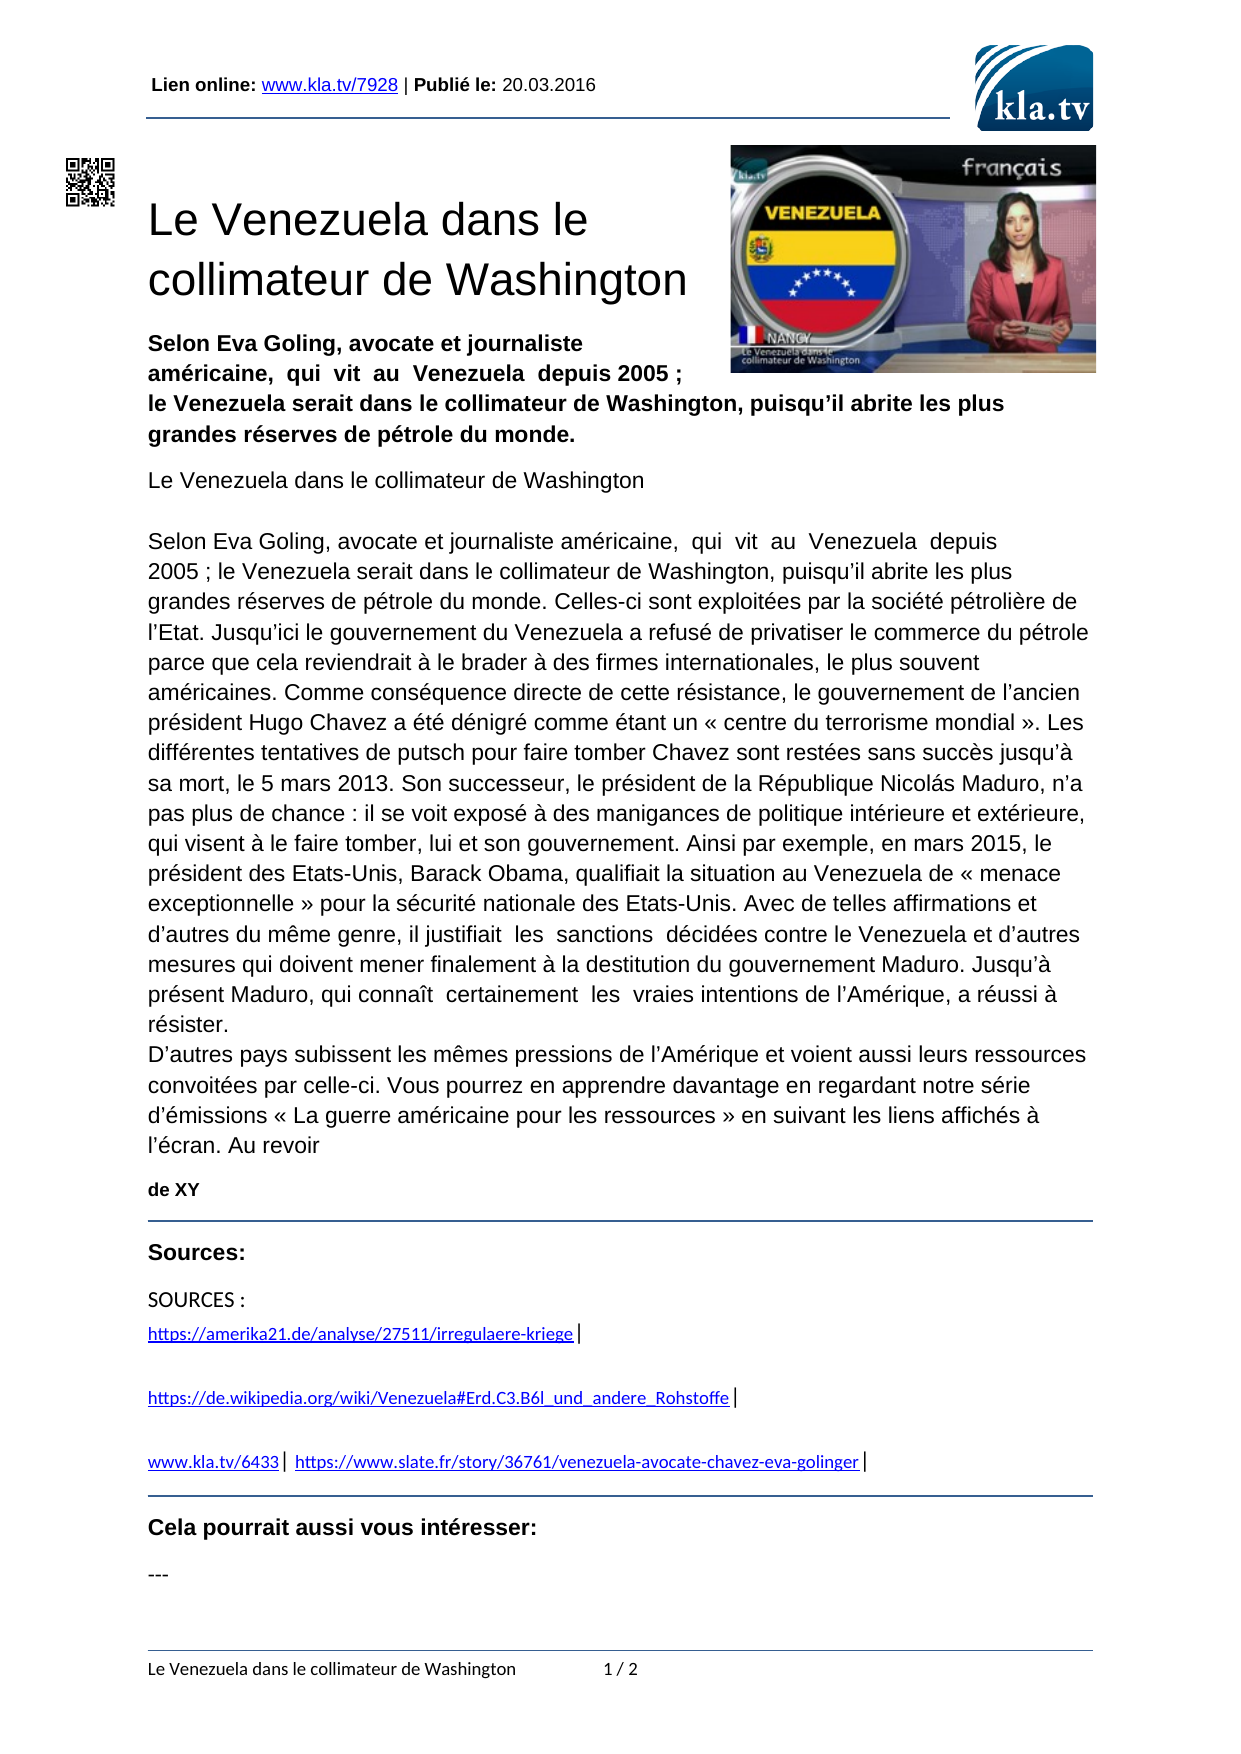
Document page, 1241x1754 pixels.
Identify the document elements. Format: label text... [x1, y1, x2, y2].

text de XY [148, 1179, 1093, 1201]
text Sources: [148, 1222, 1093, 1265]
text Selon Eva Goling, avocate et journaliste américaine, qui vit au Venezuela depuis 2005 ; le Venezuela serait dans le collimateur de Washington, puisqu’il abrite les plus grandes réserves de pétrole du monde. [148, 330, 1093, 447]
text SOURCES : https://amerika21.de/analyse/27511/irregulaere-kriege| https://de.wikipedia.org/wiki/Venezuela#Erd.C3.B6l_und_andere_Rohstoffe| www.kla.tv/6433| https://www.slate.fr/story/36761/venezuela-avocate-chavez-eva-golinger| [148, 1286, 1093, 1474]
text Le Venezuela dans le collimateur de Washington [148, 192, 1093, 306]
text Cela pourrait aussi vous intéresser: [148, 1497, 1093, 1540]
text Le Venezuela dans le collimateur de Washington Selon Eva Goling, avocate et journaliste américaine, qui vit au Venezuela depuis 2005 ; le Venezuela serait dans le collimateur de Washington, puisqu’il abrite les plus grandes réserves de pétrole du monde. Celles-ci sont exploitées par la société pétrolière de l’Etat. Jusqu’ici le gouvernement du Venezuela a refusé de privatiser le commerce du pétrole parce que cela reviendrait à le brader à des firmes internationales, le plus souvent américaines. Comme conséquence directe de cette résistance, le gouvernement de l’ancien président Hugo Chavez a été dénigré comme étant un « centre du terrorisme mondial ». Les différentes tentatives de putsch pour faire tomber Chavez sont restées sans succès jusqu’à sa mort, le 5 mars 2013. Son successeur, le président de la République Nicolás Maduro, n’a pas plus de chance : il se voit exposé à des manigances de politique intérieure et extérieure, qui visent à le faire tomber, lui et son gouvernement. Ainsi par exemple, en mars 2015, le président des Etats-Unis, Barack Obama, qualifiait la situation au Venezuela de « menace exceptionnelle » pour la sécurité nationale des Etats-Unis. Avec de telles affirmations et d’autres du même genre, il justifiait les sanctions décidées contre le Venezuela et d’autres mesures qui doivent mener finalement à la destitution du gouvernement Maduro. Jusqu’à présent Maduro, qui connaît certainement les vraies intentions de l’Amérique, a réussi à résister. D’autres pays subissent les mêmes pressions de l’Amérique et voient aussi leurs ressources convoitées par celle-ci. Vous pourrez en apprendre davantage en regardant notre série d’émissions « La guerre américaine pour les ressources » en suivant les liens affichés à l’écran. Au revoir [148, 467, 1093, 1158]
text --- [148, 1560, 1093, 1588]
